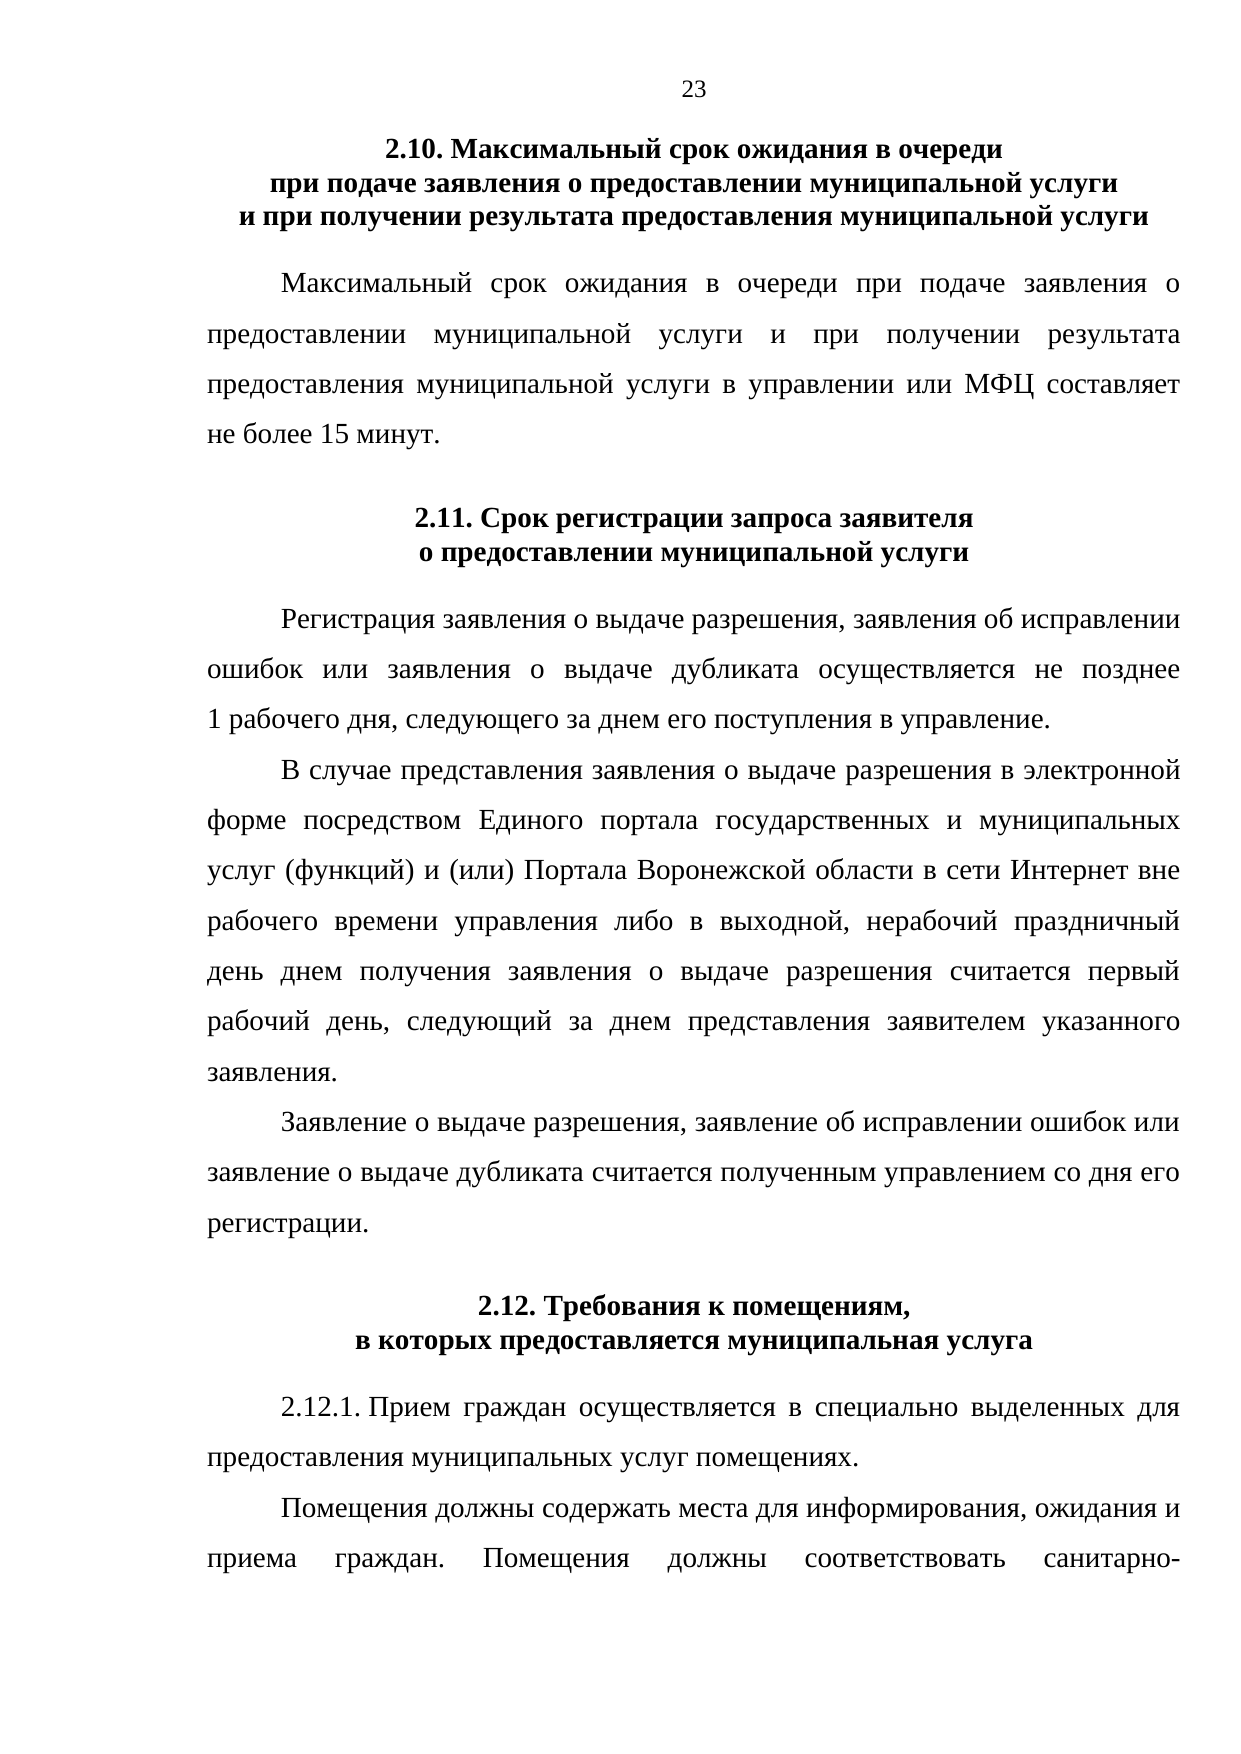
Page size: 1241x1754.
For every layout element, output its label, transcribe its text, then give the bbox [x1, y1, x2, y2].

text и при получении результата предоставления муниципальной услуги [207, 198, 1181, 232]
text 2.10. Максимальный срок ожидания в очереди [207, 131, 1181, 165]
text о предоставлении муниципальной услуги [207, 534, 1181, 567]
text 2.12. Требования к помещениям, [207, 1288, 1181, 1322]
text 2.11. Срок регистрации запроса заявителя [207, 500, 1181, 534]
text Регистрация заявления о выдаче разрешения, заявления об исправлении ошибок или заявления о выдаче дубликата осуществляется не позднее 1 рабочего дня, следующего за днем его поступления в управление. [207, 601, 1181, 735]
text 2.12.1. Прием граждан осуществляется в специально выделенных для предоставления муниципальных услуг помещениях. [207, 1389, 1181, 1473]
text Максимальный срок ожидания в очереди при подаче заявления о предоставлении муниципальной услуги и при получении результата предоставления муниципальной услуги в управлении или МФЦ составляет не более 15 минут. [207, 266, 1181, 450]
text В случае представления заявления о выдаче разрешения в электронной форме посредством Единого портала государственных и муниципальных услуг (функций) и (или) Портала Воронежской области в сети Интернет вне рабочего времени управления либо в выходной, нерабочий праздничный день днем получения заявления о выдаче разрешения считается первый рабочий день, следующий за днем представления заявителем указанного заявления. [207, 752, 1181, 1087]
text в которых предоставляется муниципальная услуга [207, 1322, 1181, 1356]
text при подаче заявления о предоставлении муниципальной услуги [207, 165, 1181, 198]
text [207, 1490, 1181, 1574]
text Заявление о выдаче разрешения, заявление об исправлении ошибок или заявление о выдаче дубликата считается полученным управлением со дня его регистрации. [207, 1104, 1181, 1238]
